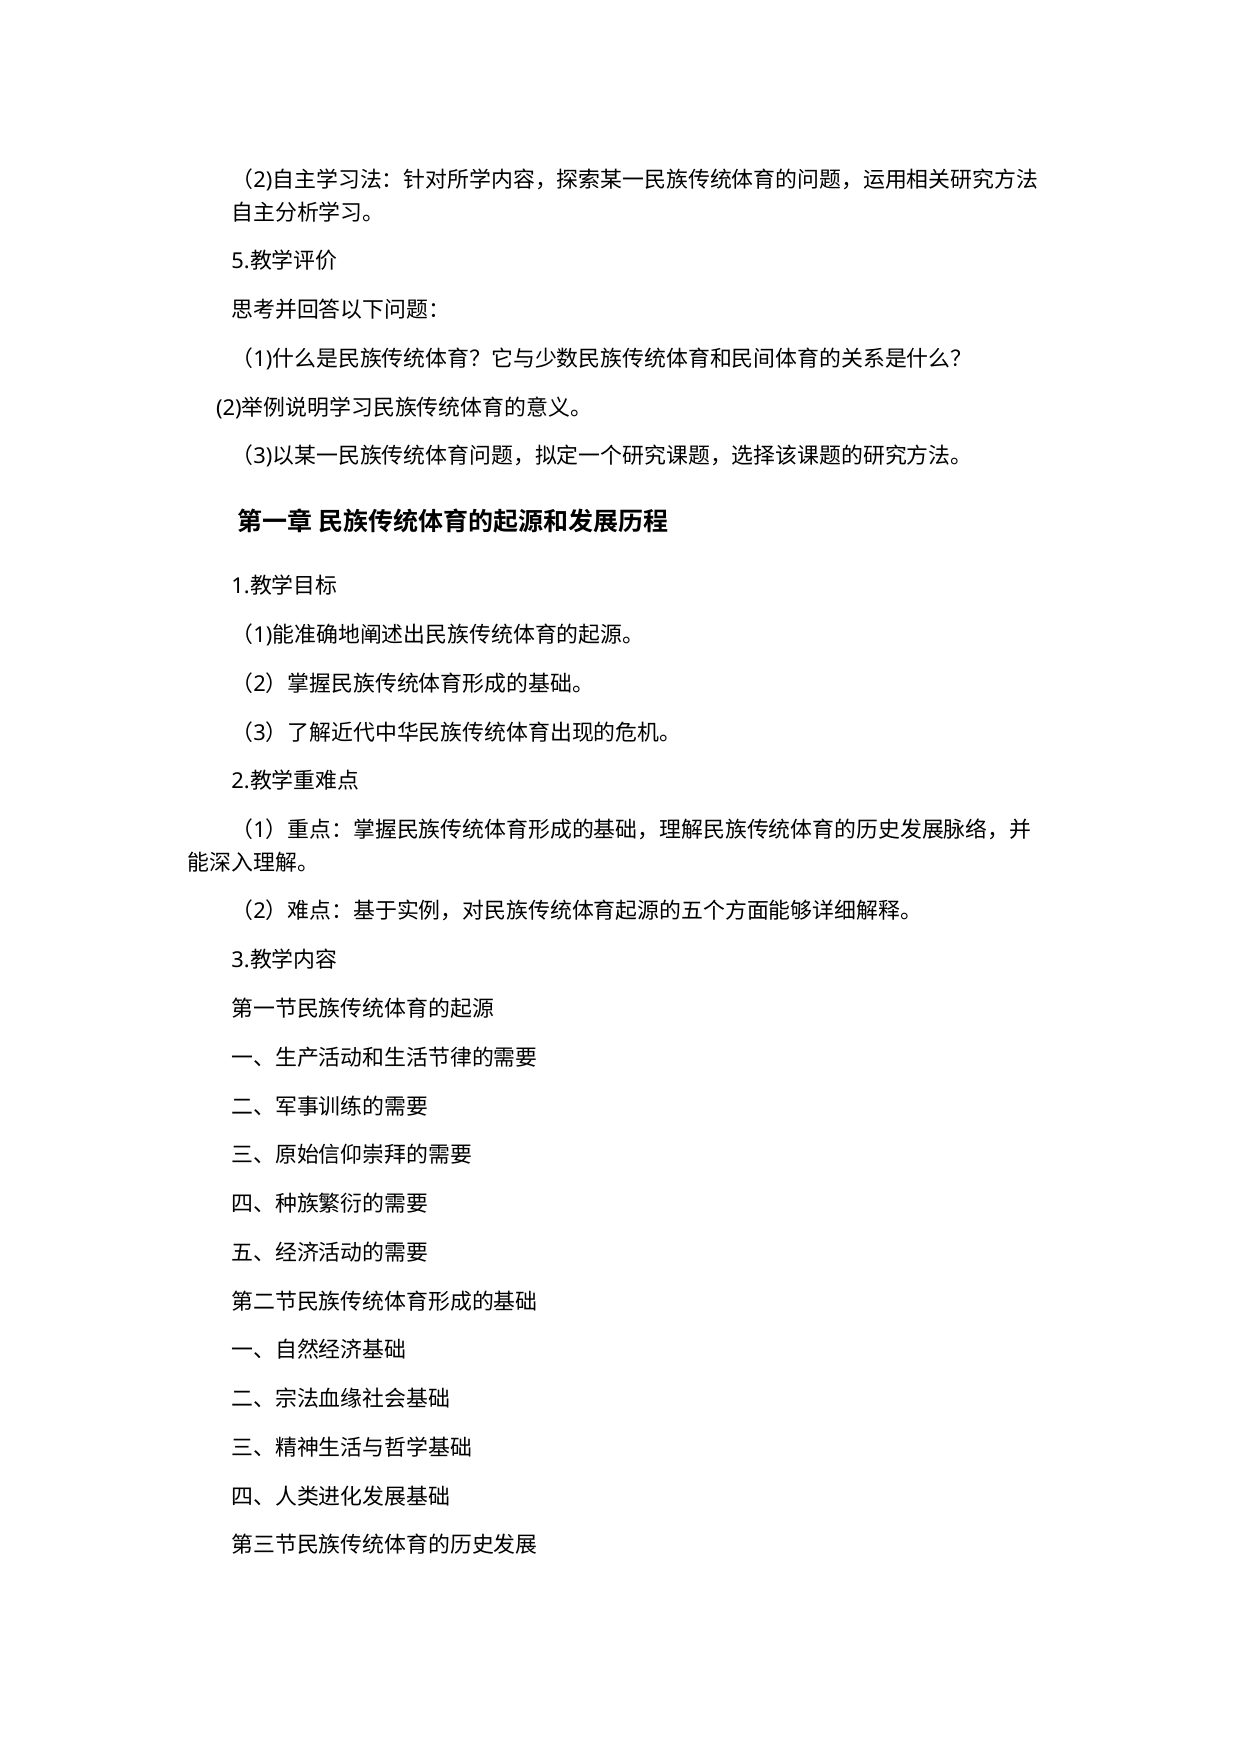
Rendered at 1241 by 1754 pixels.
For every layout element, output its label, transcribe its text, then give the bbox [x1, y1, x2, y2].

list 经济活动的需要 [187, 1234, 1053, 1267]
text 第一章 民族传统体育的起源和发展历程 [187, 487, 1053, 552]
text （1)能准确地阐述出民族传统体育的起源。 [187, 617, 1053, 649]
text （3)以某一民族传统体育问题，拟定一个研究课题，选择该课题的研究方法。 [231, 438, 1053, 471]
list 人类进化发展基础 [187, 1478, 1053, 1511]
text 3.教学内容 [187, 942, 1053, 974]
text 第二节民族传统体育形成的基础 [187, 1283, 1053, 1316]
text 第三节民族传统体育的历史发展 [187, 1527, 1053, 1559]
list 种族繁衍的需要 [187, 1186, 1053, 1218]
text （3）了解近代中华民族传统体育出现的危机。 [187, 714, 1053, 747]
text （1）重点：掌握民族传统体育形成的基础，理解民族传统体育的历史发展脉络，并能深入理解。 [187, 812, 1053, 877]
list 生产活动和生活节律的需要 [187, 1039, 1053, 1072]
text （2）难点：基于实例，对民族传统体育起源的五个方面能够详细解释。 [187, 893, 1053, 926]
text （2)自主学习法：针对所学内容，探索某一民族传统体育的问题，运用相关研究方法自主分析学习。 [231, 162, 1053, 227]
text 思考并回答以下问题： [231, 292, 1053, 324]
list 自然经济基础 [187, 1332, 1053, 1364]
list 原始信仰崇拜的需要 [187, 1137, 1053, 1169]
text 第一节民族传统体育的起源 [187, 991, 1053, 1023]
text 5.教学评价 [231, 243, 1053, 276]
text （2）掌握民族传统体育形成的基础。 [187, 666, 1053, 698]
text (2)举例说明学习民族传统体育的意义。 [187, 389, 1053, 422]
list 宗法血缘社会基础 [187, 1381, 1053, 1413]
list 军事训练的需要 [187, 1088, 1053, 1121]
list 精神生活与哲学基础 [187, 1429, 1053, 1462]
text （1)什么是民族传统体育？它与少数民族传统体育和民间体育的关系是什么？ [187, 341, 1053, 373]
text 1.教学目标 [187, 568, 1053, 601]
text 2.教学重难点 [187, 763, 1053, 796]
